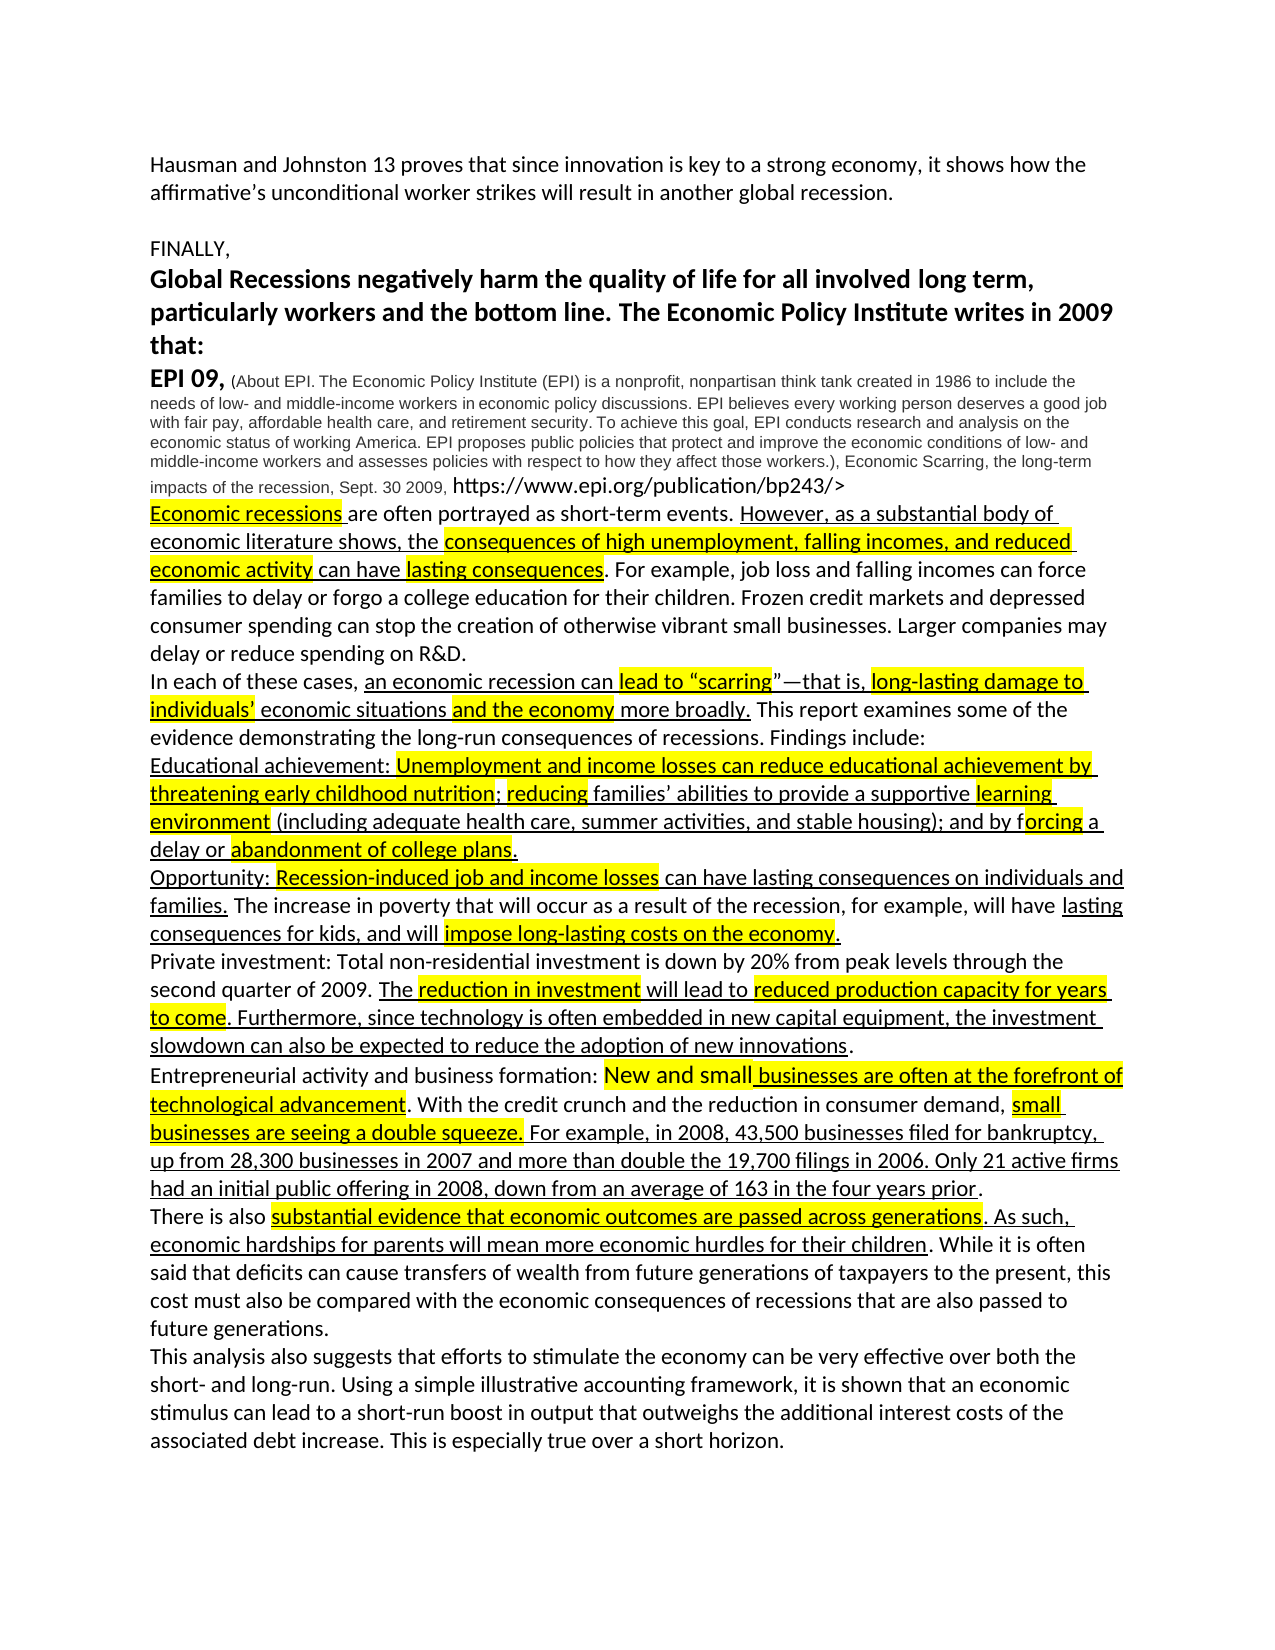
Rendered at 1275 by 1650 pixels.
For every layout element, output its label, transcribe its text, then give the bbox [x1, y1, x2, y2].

text FINALLY, [150, 234, 1125, 262]
text In each of these cases, an economic recession can lead to “scarring”—that is, long-lasting damage to individuals’ economic situations and the economy more broadly. This report examines some of the evidence demonstrating the long-run consequences of recessions. Findings include: [150, 667, 1125, 751]
text There is also substantial evidence that economic outcomes are passed across generations. As such, economic hardships for parents will mean more economic hurdles for their children. While it is often said that deficits can cause transfers of wealth from future generations of taxpayers to the present, this cost must also be compared with the economic consequences of recessions that are also passed to future generations. [150, 1202, 1125, 1342]
text This analysis also suggests that efforts to stimulate the economy can be very effective over both the short- and long-run. Using a simple illustrative accounting framework, it is shown that an economic stimulus can lead to a short-run boost in output that outweighs the additional interest costs of the associated debt increase. This is especially true over a short horizon. [150, 1342, 1125, 1454]
text EPI 09, (About EPI. The Economic Policy Institute (EPI) is a nonprofit, nonpartisan think tank created in 1986 to include the needs of low- and middle-income workers in economic policy discussions. EPI believes every working person deserves a good job with fair pay, affordable health care, and retirement security. To achieve this goal, EPI conducts research and analysis on the economic status of working America. EPI proposes public policies that protect and improve the economic conditions of low- and middle-income workers and assesses policies with respect to how they affect those workers.), Economic Scarring, the long-term impacts of the recession, Sept. 30 2009, https://www.epi.org/publication/bp243/> [150, 361, 1125, 499]
text Economic recessions are often portrayed as short-term events. However, as a substantial body of economic literature shows, the consequences of high unemployment, falling incomes, and reduced economic activity can have lasting consequences. For example, job loss and falling incomes can force families to delay or forgo a college education for their children. Frozen credit markets and depressed consumer spending can stop the creation of otherwise vibrant small businesses. Larger companies may delay or reduce spending on R&D. [150, 499, 1125, 667]
text Global Recessions negatively harm the quality of life for all involved long term, particularly workers and the bottom line. The Economic Policy Institute writes in 2009 that: [150, 262, 1125, 361]
text Private investment: Total non-residential investment is down by 20% from peak levels through the second quarter of 2009. The reduction in investment will lead to reduced production capacity for years to come. Furthermore, since technology is often embedded in new capital equipment, the investment slowdown can also be expected to reduce the adoption of new innovations. [150, 947, 1125, 1059]
text Hausman and Johnston 13 proves that since innovation is key to a strong economy, it shows how the affirmative’s unconditional worker strikes will result in another global recession. [150, 150, 1125, 206]
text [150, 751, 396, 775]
text Educational achievement: Unemployment and income losses can reduce educational achievement by threatening early childhood nutrition; reducing families’ abilities to provide a supportive learning environment (including adequate health care, summer activities, and stable housing); and by forcing a delay or abandonment of college plans. [271, 751, 1125, 863]
text Opportunity: Recession-induced job and income losses can have lasting consequences on individuals and families. The increase in poverty that will occur as a result of the recession, for example, will have lasting consequences for kids, and will impose long-lasting costs on the economy. [150, 863, 1125, 947]
text Entrepreneurial activity and business formation: New and small businesses are often at the forefront of technological advancement. With the credit crunch and the reduction in consumer demand, small businesses are seeing a double squeeze. For example, in 2008, 43,500 businesses filed for bankruptcy, up from 28,300 businesses in 2007 and more than double the 19,700 filings in 2006. Only 21 active firms had an initial public offering in 2008, down from an average of 163 in the four years prior. [150, 1059, 1125, 1202]
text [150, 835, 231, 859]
